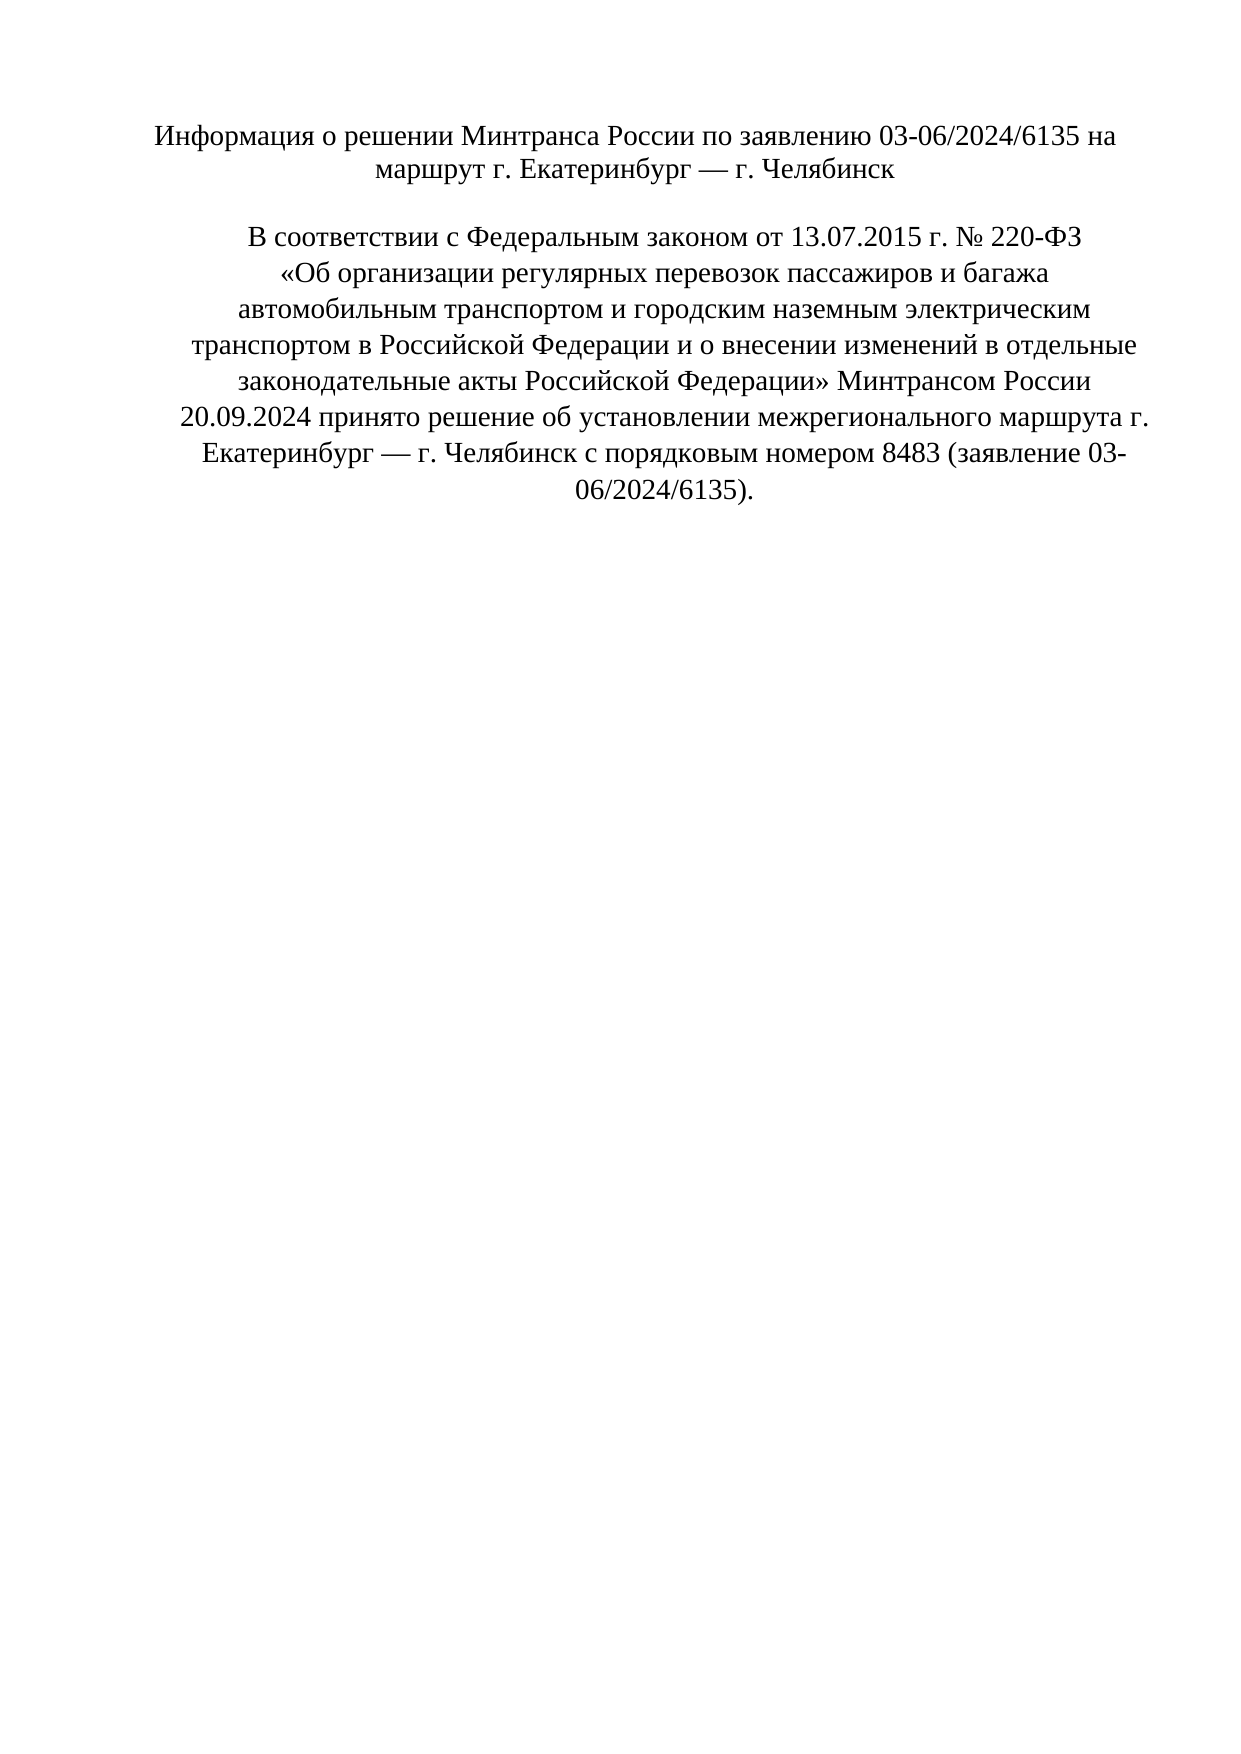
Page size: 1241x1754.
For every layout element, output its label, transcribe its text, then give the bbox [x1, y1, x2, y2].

text Информация о решении Минтранса России по заявлению 03-06/2024/6135 на маршрут г. Екатеринбург — г. Челябинск [118, 118, 1152, 185]
text В соответствии с Федеральным законом от 13.07.2015 г. № 220-ФЗ «Об организации регулярных перевозок пассажиров и багажа автомобильным транспортом и городским наземным электрическим транспортом в Российской Федерации и о внесении изменений в отдельные законодательные акты Российской Федерации» Минтрансом России 20.09.2024 принято решение об установлении межрегионального маршрута г. Екатеринбург — г. Челябинск с порядковым номером 8483 (заявление 03-06/2024/6135). [177, 219, 1152, 505]
